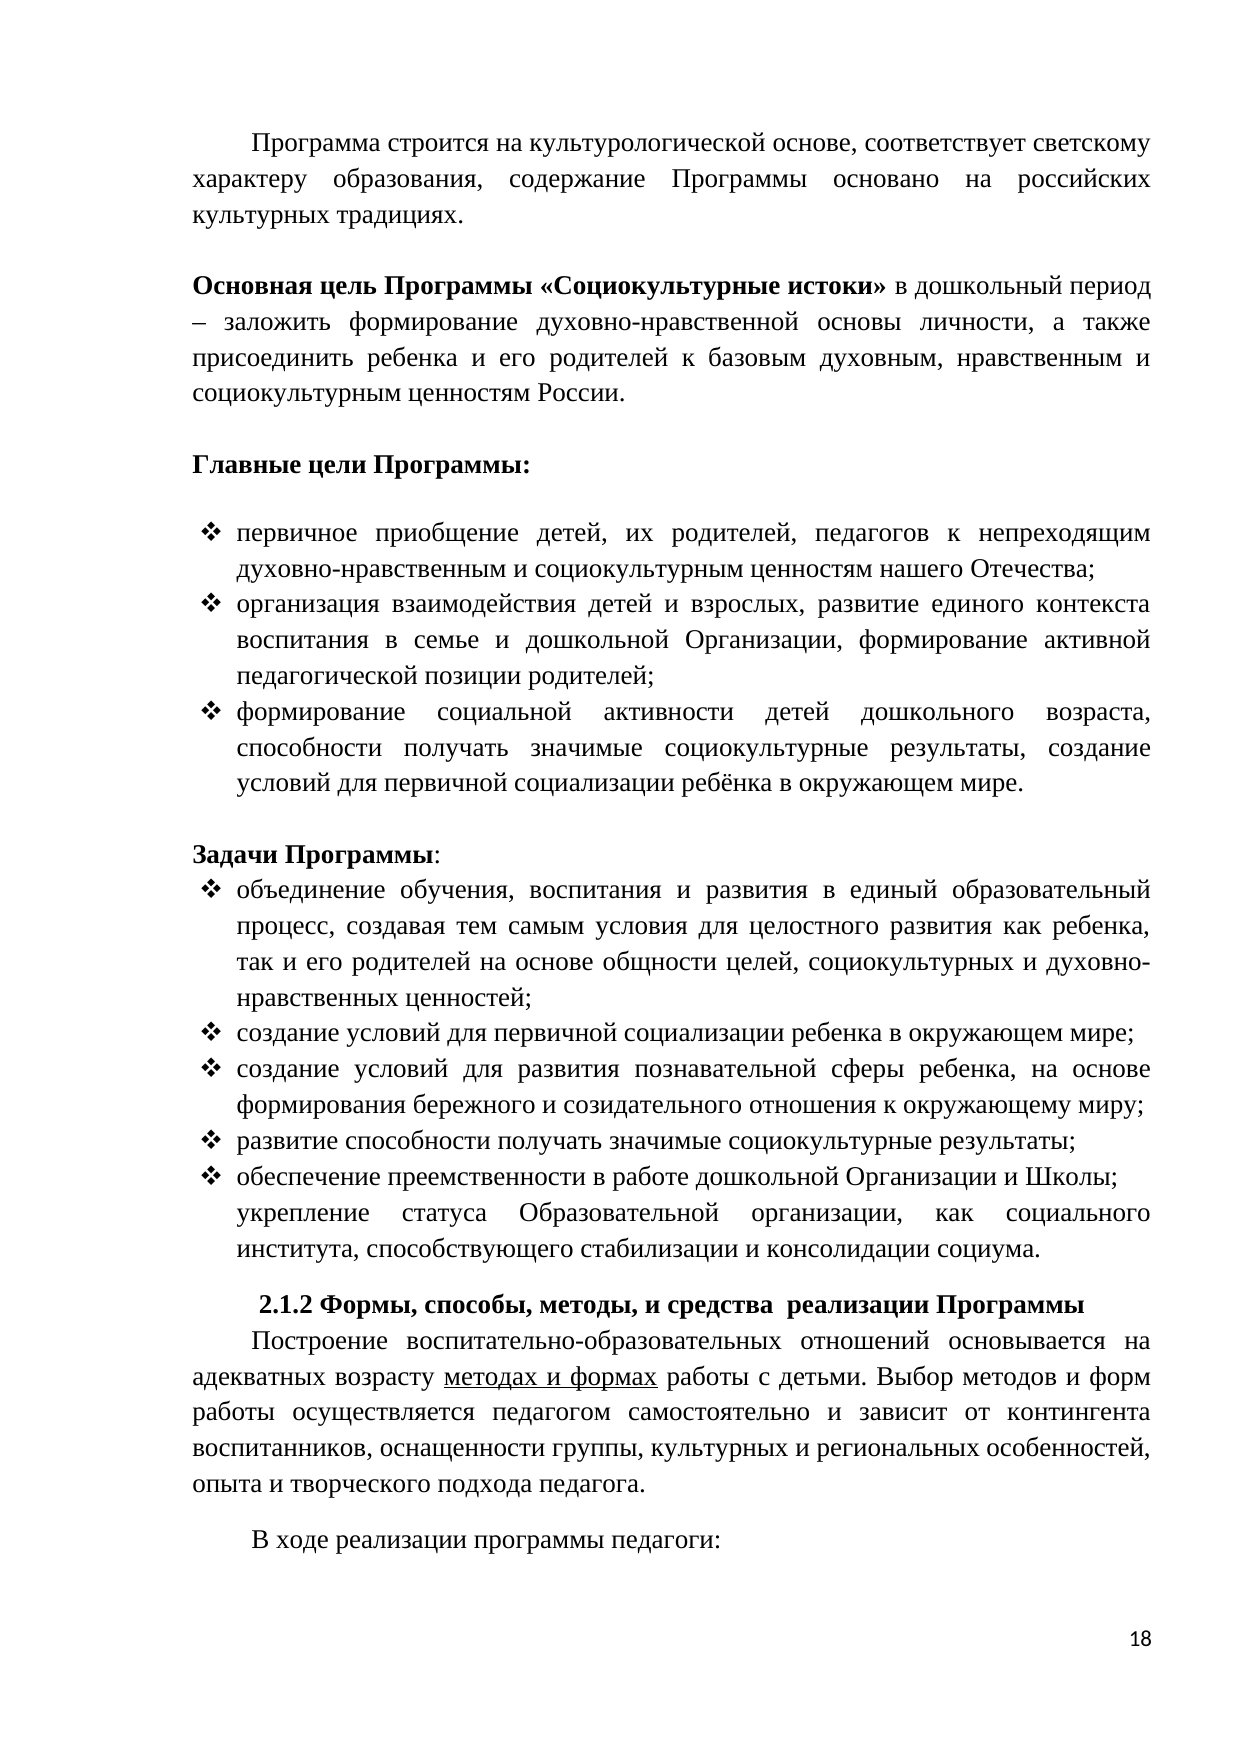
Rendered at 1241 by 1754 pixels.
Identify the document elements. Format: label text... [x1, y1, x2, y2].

list организация взаимодействия детей и взрослых, развитие единого контекста воспитания в семье и дошкольной Организации, формирование активной педагогической позиции родителей; [199, 587, 1152, 690]
text В ходе реализации программы педагоги: [192, 1523, 1152, 1554]
list обеспечение преемственности в работе дошкольной Организации и Школы; [199, 1160, 1152, 1191]
list формирование социальной активности детей дошкольного возраста, способности получать значимые социокультурные результаты, создание условий для первичной социализации ребёнка в окружающем мире. [199, 695, 1152, 797]
list развитие способности получать значимые социокультурные результаты; [199, 1124, 1152, 1155]
list первичное приобщение детей, их родителей, педагогов к непреходящим духовно-нравственным и социокультурным ценностям нашего Отечества; [199, 516, 1152, 583]
text Построение воспитательно-образовательных отношений основывается на адекватных возрасту методах и формах работы с детьми. Выбор методов и форм работы осуществляется педагогом самостоятельно и зависит от контингента воспитанников, оснащенности группы, культурных и региональных особенностей, опыта и творческого подхода педагога. [192, 1324, 1152, 1498]
text укрепление статуса Образовательной организации, как социального института, способствующего стабилизации и консолидации социума. [236, 1196, 1152, 1263]
text Программа строится на культурологической основе, соответствует светскому характеру образования, содержание Программы основано на российских культурных традициях. [192, 126, 1152, 229]
list создание условий для развития познавательной сферы ребенка, на основе формирования бережного и созидательного отношения к окружающему миру; [199, 1052, 1152, 1119]
subtitle 2.1.2 Формы, способы, методы, и средства реализации Программы [192, 1288, 1152, 1319]
text Задачи Программы: [192, 838, 1152, 869]
list создание условий для первичной социализации ребенка в окружающем мире; [199, 1017, 1152, 1048]
text Главные цели Программы: [192, 448, 1152, 479]
text Основная цель Программы «Социокультурные истоки» в дошкольный период – заложить формирование духовно-нравственной основы личности, а также присоединить ребенка и его родителей к базовым духовным, нравственным и социокультурным ценностям России. [192, 269, 1152, 408]
list объединение обучения, воспитания и развития в единый образовательный процесс, создавая тем самым условия для целостного развития как ребенка, так и его родителей на основе общности целей, социокультурных и духовно-нравственных ценностей; [199, 873, 1152, 1012]
